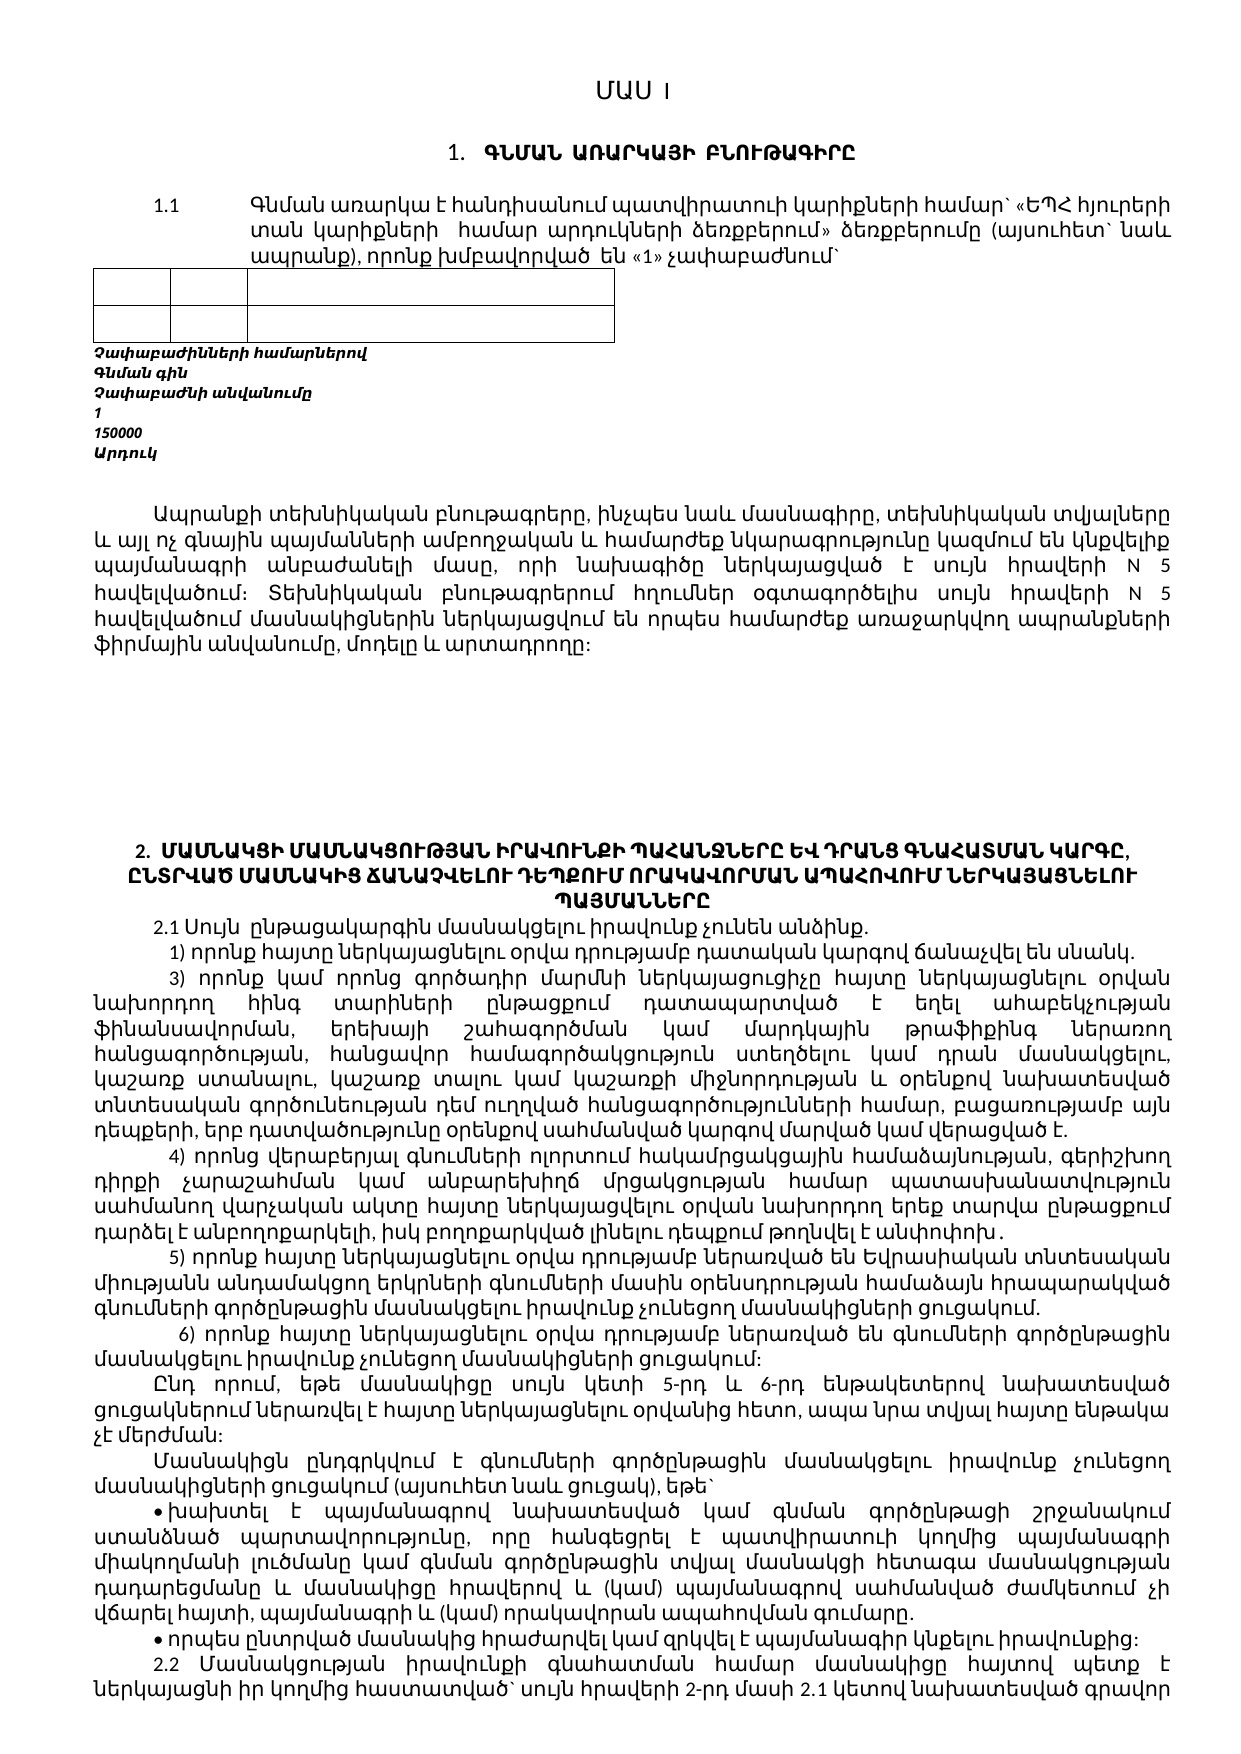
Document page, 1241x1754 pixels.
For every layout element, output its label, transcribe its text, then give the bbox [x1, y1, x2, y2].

text ՄԱՍ I [94, 75, 1171, 106]
text Մասնակիցն ընդգրկվում է գնումների գործընթացին մասնակցելու իրավունք չունեցող մասնակիցների ցուցակում (այսուհետ նաև ցուցակ), եթե` [94, 1448, 1171, 1499]
list ԳՆՄԱՆ ԱՌԱՐԿԱՅԻ ԲՆՈՒԹԱԳԻՐԸ [131, 136, 1171, 167]
text 2.1 Սույն ընթացակարգին մասնակցելու իրավունք չունեն անձինք. [94, 914, 1171, 939]
text 2. ՄԱՍՆԱԿՑԻ ՄԱՍՆԱԿՑՈՒԹՅԱՆ ԻՐԱՎՈՒՆՔԻ ՊԱՀԱՆՋՆԵՐԸ ԵՎ ԴՐԱՆՑ ԳՆԱՀԱՏՄԱՆ ԿԱՐԳԸ, ԸՆՏՐՎԱԾ ՄԱՍՆԱԿԻՑ ՃԱՆԱՉՎԵԼՈՒ ԴԵՊՔՈՒՄ ՈՐԱԿԱՎՈՐՄԱՆ ԱՊԱՀՈՎՈՒՄ ՆԵՐԿԱՅԱՑՆԵԼՈՒ ՊԱՅՄԱՆՆԵՐԸ [94, 838, 1171, 914]
text 4) որոնց վերաբերյալ գնումների ոլորտում հակամրցակցային համաձայնության, գերիշխող դիրքի չարաշահման կամ անբարեխիղճ մրցակցության համար պատասխանատվություն սահմանող վարչական ակտը հայտը ներկայացվելու օրվան նախորդող երեք տարվա ընթացքում դարձել է անբողոքարկելի, իսկ բողոքարկված լինելու դեպքում թողնվել է անփոփոխ․ [94, 1143, 1171, 1244]
text 5) որոնք հայտը ներկայացնելու օրվա դրությամբ ներառված են Եվրասիական տնտեսական միությանն անդամակցող երկրների գնումների մասին օրենսդրության համաձայն հրապարակված գնումների գործընթացին մասնակցելու իրավունք չունեցող մասնակիցների ցուցակում. [94, 1244, 1171, 1321]
text Ապրանքի տեխնիկական բնութագրերը, ինչպես նաև մասնագիրը, տեխնիկական տվյալները և այլ ոչ գնային պայմանների ամբողջական և համարժեք նկարագրությունը կազմում են կնքվելիք պայմանագրի անբաժանելի մասը, որի նախագիծը ներկայացված է սույն հրավերի N 5 հավելվածում։ Տեխնիկական բնութագրերում հղումներ օգտագործելիս սույն հրավերի N 5 հավելվածում մասնակիցներին ներկայացվում են որպես համարժեք առաջարկվող ապրանքների ֆիրմային անվանումը, մոդելը և արտադրողը: [94, 501, 1171, 657]
text 3) որոնք կամ որոնց գործադիր մարմնի ներկայացուցիչը հայտը ներկայացնելու օրվան նախորդող հինգ տարիների ընթացքում դատապարտված է եղել ահաբեկչության ֆինանսավորման, երեխայի շահագործման կամ մարդկային թրաֆիքինգ ներառող հանցագործության, հանցավոր համագործակցություն ստեղծելու կամ դրան մասնակցելու, կաշառք ստանալու, կաշառք տալու կամ կաշառքի միջնորդության և օրենքով նախատեսված տնտեսական գործունեության դեմ ուղղված հանցագործությունների համար, բացառությամբ այն դեպքերի, երբ դատվածությունը օրենքով սահմանված կարգով մարված կամ վերացված է. [94, 965, 1171, 1143]
text • խախտել է պայմանագրով նախատեսված կամ գնման գործընթացի շրջանակում ստանձնած պարտավորությունը, որը հանգեցրել է պատվիրատուի կողմից պայմանագրի միակողմանի լուծմանը կամ գնման գործընթացին տվյալ մասնակցի հետագա մասնակցության դադարեցմանը և մասնակիցը հրավերով և (կամ) պայմանագրով սահմանված ժամկետում չի վճարել հայտի, պայմանագրի և (կամ) որակավորան ապահովման գումարը. [94, 1499, 1171, 1626]
subtitle Գնման առարկա է հանդիսանում պատվիրատուի կարիքների համար` «ԵՊՀ հյուրերի տան կարիքների համար արդուկների ձեռքբերում» ձեռքբերումը (այսուհետ` նաև ապրանք), որոնք խմբավորված են «1» չափաբաժնում` [153, 192, 1171, 268]
text • որպես ընտրված մասնակից հրաժարվել կամ զրկվել է պայմանագիր կնքելու իրավունքից: [94, 1626, 1171, 1651]
text Ընդ որում, եթե մասնակիցը սույն կետի 5-րդ և 6-րդ ենթակետերով նախատեսված ցուցակներում ներառվել է հայտը ներկայացնելու օրվանից հետո, ապա նրա տվյալ հայտը ենթակա չէ մերժման: [94, 1372, 1171, 1448]
text 6) որոնք հայտը ներկայացնելու օրվա դրությամբ ներառված են գնումների գործընթացին մասնակցելու իրավունք չունեցող մասնակիցների ցուցակում: [94, 1321, 1171, 1372]
text 1) որոնք հայտը ներկայացնելու օրվա դրությամբ դատական կարգով ճանաչվել են սնանկ. [94, 939, 1171, 965]
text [94, 1651, 1171, 1702]
